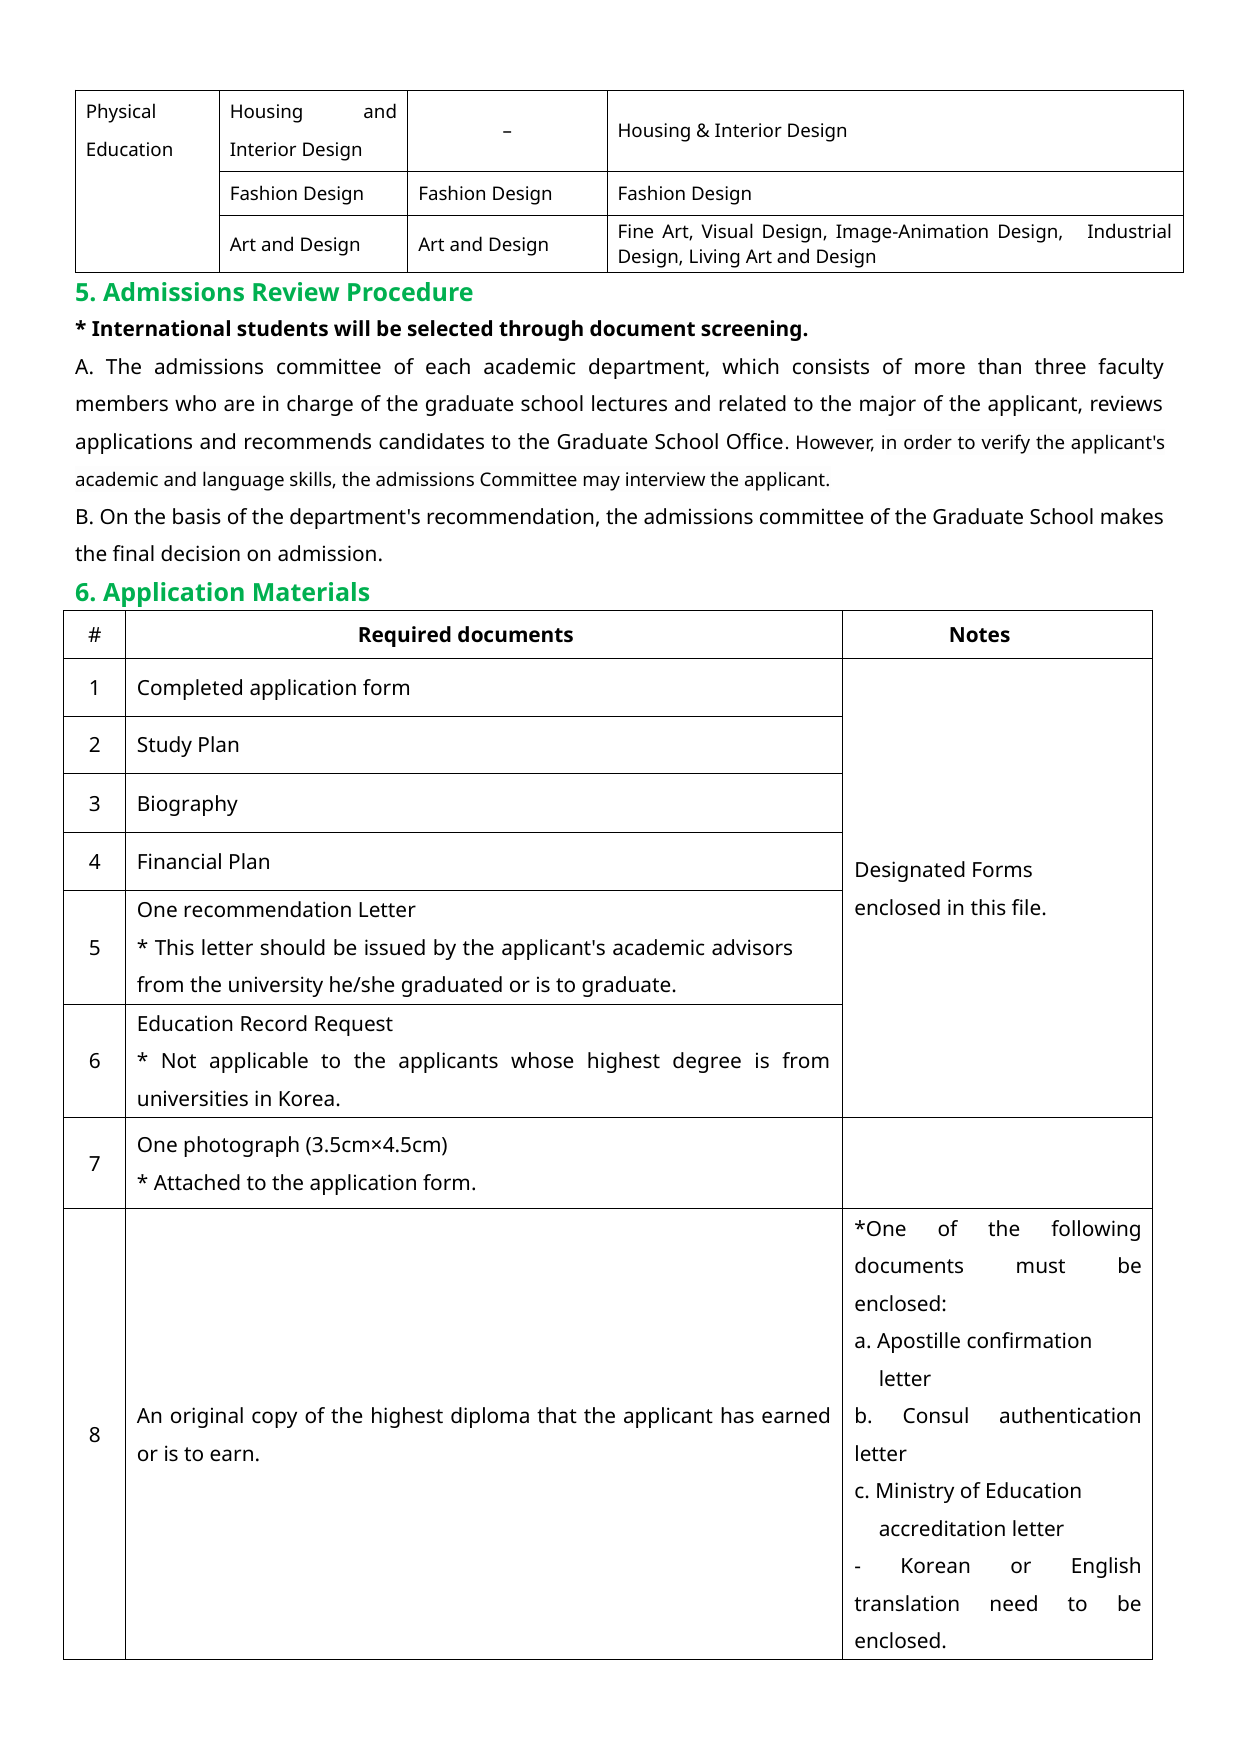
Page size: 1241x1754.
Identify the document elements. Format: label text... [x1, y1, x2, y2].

text A. The admissions committee of each academic department, which consists of more than three faculty members who are in charge of the graduate school lectures and related to the major of the applicant, reviews applications and recommends candidates to the Graduate School Office. However, in order to verify the applicant's academic and language skills, the admissions Committee may interview the applicant. [75, 348, 1165, 498]
table_cell 2 [64, 717, 125, 773]
table_header # [64, 611, 125, 658]
table_cell [843, 1118, 1152, 1208]
table_cell Fashion Design [220, 172, 407, 215]
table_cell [843, 1209, 1152, 1659]
text 5. Admissions Review Procedure [75, 273, 1165, 310]
table_cell 3 [64, 774, 125, 832]
table_cell Designated Forms enclosed in this file. [843, 659, 1152, 1117]
table_cell Financial Plan [126, 833, 842, 890]
table_cell Fashion Design [608, 172, 1183, 215]
table_cell Fashion Design [408, 172, 607, 215]
table_cell One photograph (3.5cm×4.5cm) * Attached to the application form. [126, 1118, 842, 1208]
table_cell 4 [64, 833, 125, 890]
table_cell Housing and Interior Design [220, 91, 407, 171]
table_cell Completed application form [126, 659, 842, 716]
table_cell 6 [64, 1005, 125, 1117]
table_header Required documents [126, 611, 842, 658]
table_cell An original copy of the highest diploma that the applicant has earned or is to earn. [126, 1209, 842, 1659]
table_cell 1 [64, 659, 125, 716]
table_cell Art and Design [408, 216, 607, 272]
table_cell Education Record Request * Not applicable to the applicants whose highest degree is from universities in Korea. [126, 1005, 842, 1117]
table_cell Study Plan [126, 717, 842, 773]
text B. On the basis of the department's recommendation, the admissions committee of the Graduate School makes the final decision on admission. [75, 498, 1165, 573]
table_cell Fine Art, Visual Design, Image-Animation Design, Industrial Design, Living Art and Design [608, 216, 1183, 272]
table_header Notes [843, 611, 1152, 658]
table_cell 8 [64, 1209, 125, 1659]
text 6. Application Materials [75, 573, 1165, 610]
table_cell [76, 91, 219, 272]
table_cell Housing & Interior Design [608, 91, 1183, 171]
table_cell Biography [126, 774, 842, 832]
text * International students will be selected through document screening. [75, 310, 1165, 348]
table_cell 7 [64, 1118, 125, 1208]
table_cell 5 [64, 891, 125, 1004]
table_cell Art and Design [220, 216, 407, 272]
table_cell One recommendation Letter * This letter should be issued by the applicant's academic advisors from the university he/she graduated or is to graduate. [126, 891, 842, 1004]
table_cell – [408, 91, 607, 171]
